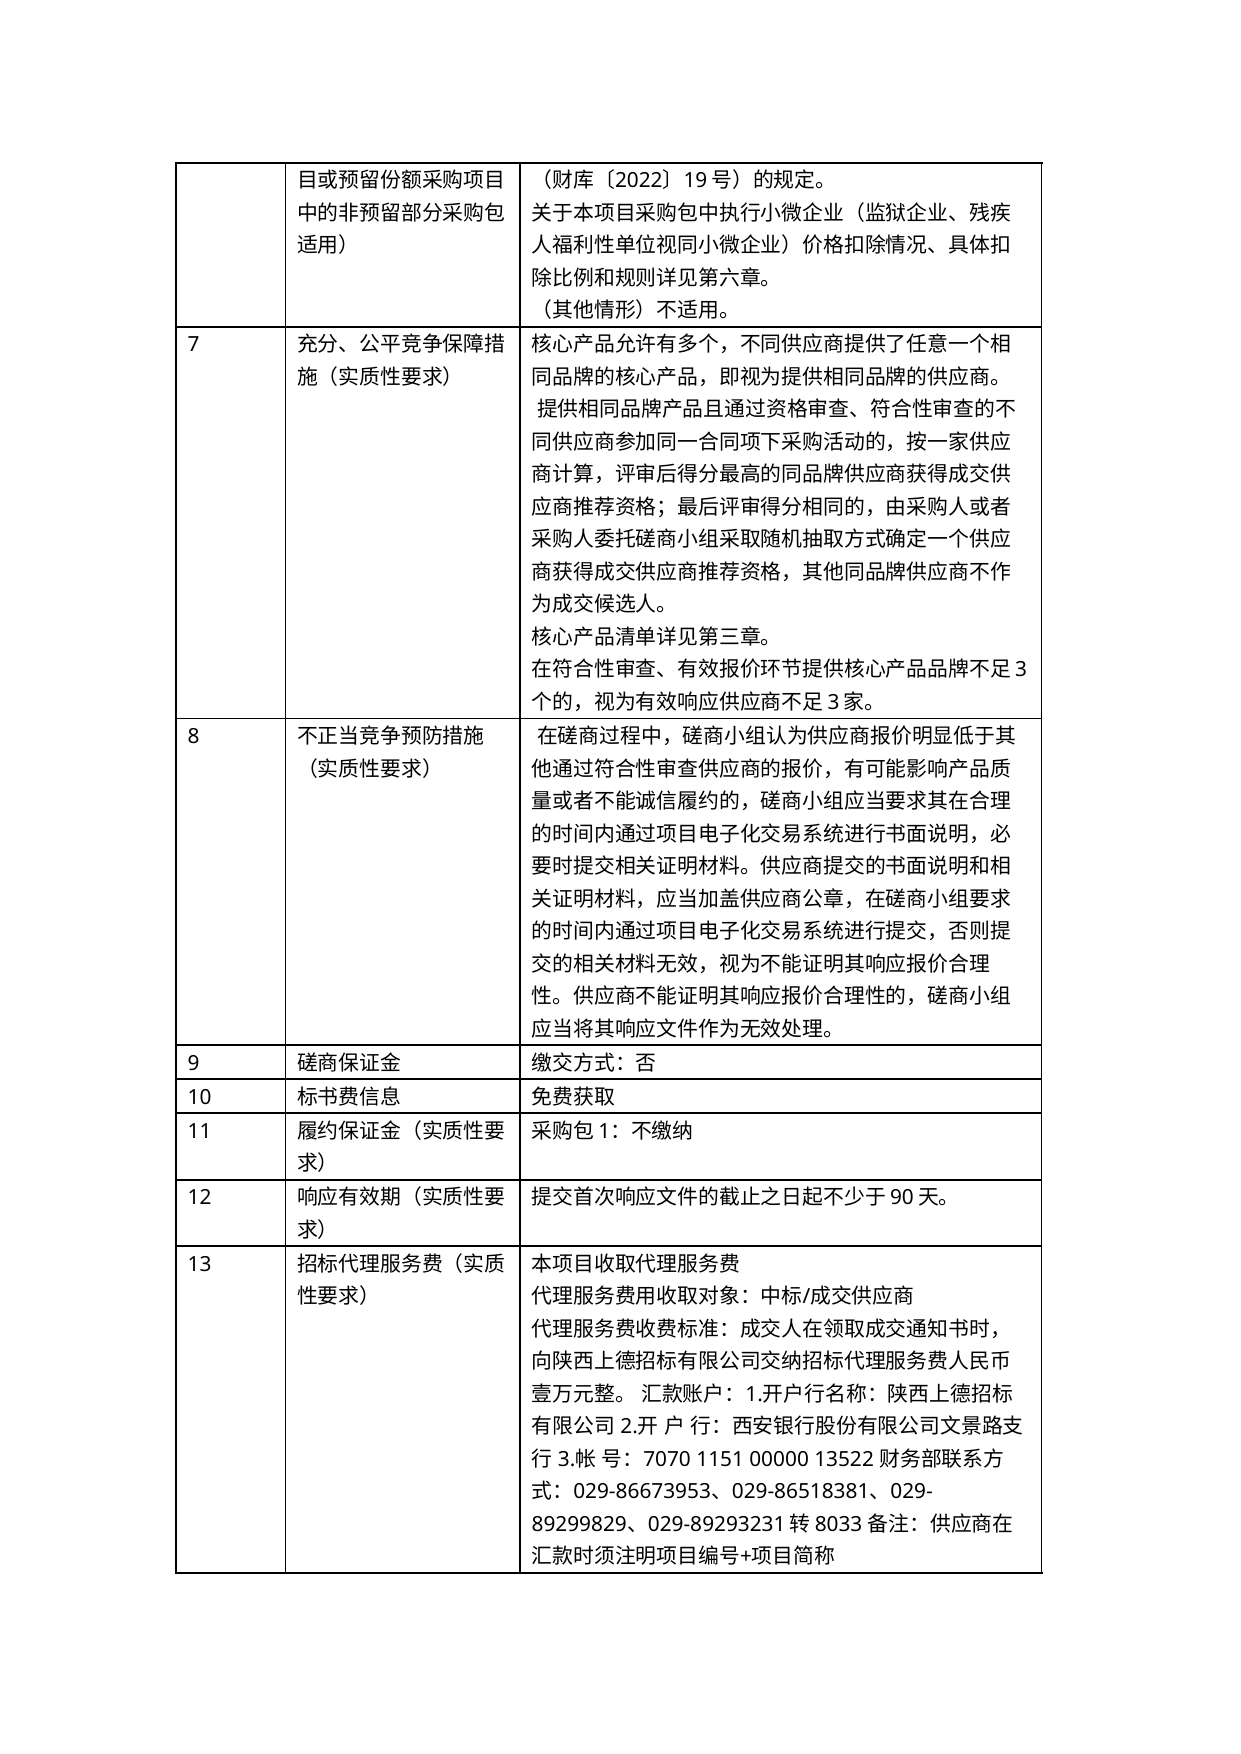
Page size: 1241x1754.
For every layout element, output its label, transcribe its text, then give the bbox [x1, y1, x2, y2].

table_cell 磋商保证金 [286, 1046, 519, 1078]
table_cell 6 [177, 164, 285, 326]
table_cell 免费获取 [521, 1080, 1041, 1112]
table_cell 10 [177, 1080, 285, 1112]
table_cell 本项目收取代理服务费 代理服务费用收取对象：中标/成交供应商 代理服务费收费标准：成交人在领取成交通知书时，向陕西上德招标有限公司交纳招标代理服务费人民币壹万元整。 汇款账户：1.开户行名称：陕西上德招标有限公司 2.开 户 行：西安银行股份有限公司文景路支行 3.帐 号：7070 1151 00000 13522 财务部联系方式：029-86673953、029-86518381、029-89299829、029-89293231转8033 备注：供应商在汇款时须注明项目编号+项目简称 [521, 1247, 1041, 1572]
table_cell 采购包1：不缴纳 [521, 1114, 1041, 1179]
table_cell 响应有效期（实质性要求） [286, 1181, 519, 1245]
table_cell 12 [177, 1181, 285, 1245]
table_cell 8 [177, 719, 285, 1044]
table_cell 缴交方式：否 [521, 1046, 1041, 1078]
table_cell 履约保证金（实质性要求） [286, 1114, 519, 1179]
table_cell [521, 164, 1041, 326]
table_cell 在磋商过程中，磋商小组认为供应商报价明显低于其他通过符合性审查供应商的报价，有可能影响产品质量或者不能诚信履约的，磋商小组应当要求其在合理的时间内通过项目电子化交易系统进行书面说明，必要时提交相关证明材料。供应商提交的书面说明和相关证明材料，应当加盖供应商公章，在磋商小组要求的时间内通过项目电子化交易系统进行提交，否则提交的相关材料无效，视为不能证明其响应报价合理性。供应商不能证明其响应报价合理性的，磋商小组应当将其响应文件作为无效处理。 [521, 719, 1041, 1044]
table_cell 9 [177, 1046, 285, 1078]
table_cell 招标代理服务费（实质性要求） [286, 1247, 519, 1572]
table_cell 充分、公平竞争保障措施（实质性要求） [286, 328, 519, 718]
table_cell 提交首次响应文件的截止之日起不少于90天。 [521, 1181, 1041, 1245]
table_cell 标书费信息 [286, 1080, 519, 1112]
table_cell 7 [177, 328, 285, 718]
table_cell 核心产品允许有多个，不同供应商提供了任意一个相同品牌的核心产品，即视为提供相同品牌的供应商。 提供相同品牌产品且通过资格审查、符合性审查的不同供应商参加同一合同项下采购活动的，按一家供应商计算，评审后得分最高的同品牌供应商获得成交供应商推荐资格；最后评审得分相同的，由采购人或者采购人委托磋商小组采取随机抽取方式确定一个供应商获得成交供应商推荐资格，其他同品牌供应商不作为成交候选人。 核心产品清单详见第三章。 在符合性审查、有效报价环节提供核心产品品牌不足3个的，视为有效响应供应商不足3家。 [521, 328, 1041, 718]
table_cell 11 [177, 1114, 285, 1179]
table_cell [286, 164, 519, 326]
table_cell 13 [177, 1247, 285, 1572]
table_cell 不正当竞争预防措施（实质性要求） [286, 719, 519, 1044]
